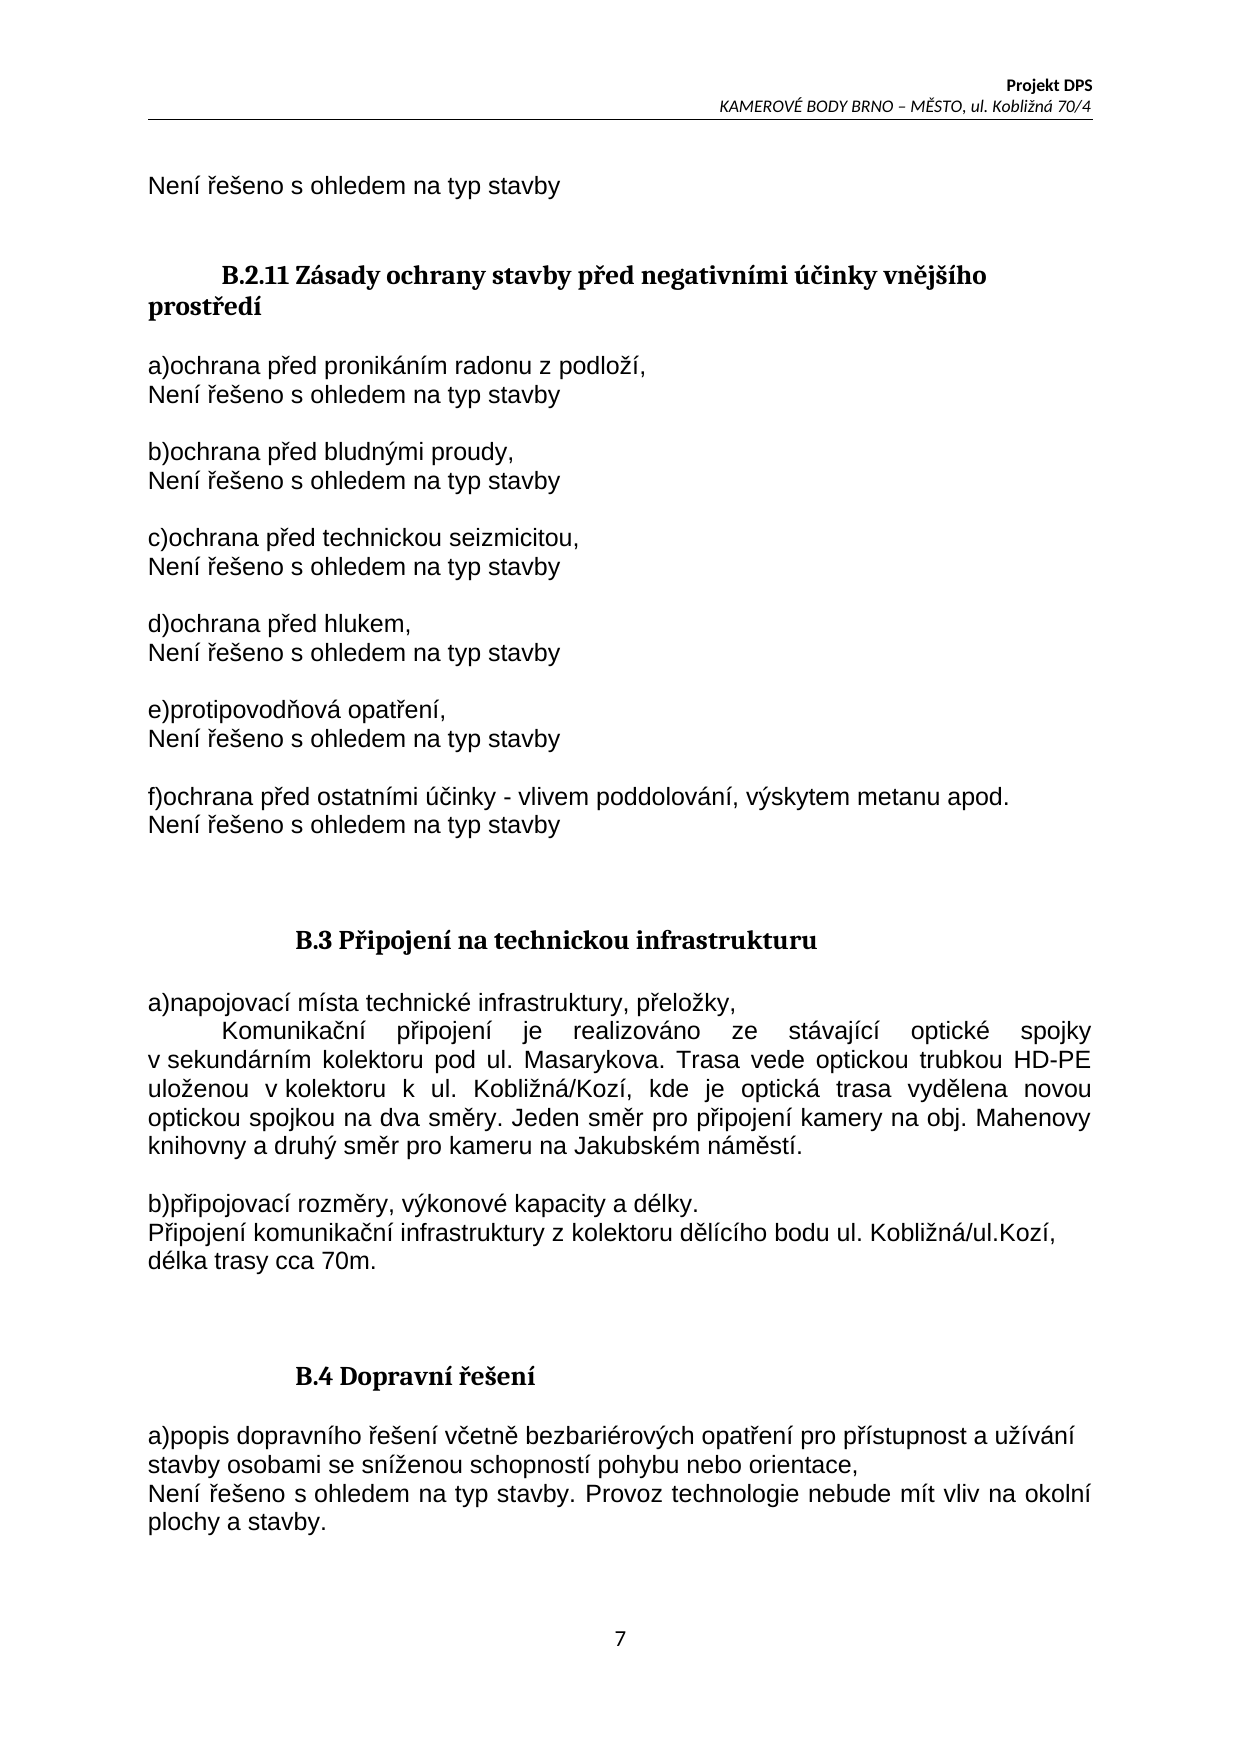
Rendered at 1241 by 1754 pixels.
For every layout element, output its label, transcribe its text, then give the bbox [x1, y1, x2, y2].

text d)ochrana před hlukem, [148, 609, 1093, 638]
text e)protipovodňová opatření, [148, 695, 1093, 724]
text f)ochrana před ostatními účinky - vlivem poddolování, výskytem metanu apod. [148, 781, 1093, 810]
text Není řešeno s ohledem na typ stavby. Provoz technologie nebude mít vliv na okolní plochy a stavby. [148, 1479, 1093, 1536]
text Není řešeno s ohledem na typ stavby [148, 638, 1093, 666]
text Není řešeno s ohledem na typ stavby [148, 380, 1093, 408]
text B.4 Dopravní řešení [148, 1361, 1093, 1392]
text b)připojovací rozměry, výkonové kapacity a délky. [148, 1189, 1093, 1217]
text Není řešeno s ohledem na typ stavby [148, 171, 1093, 200]
text Není řešeno s ohledem na typ stavby [148, 466, 1093, 495]
text a)napojovací místa technické infrastruktury, přeložky, [148, 987, 1093, 1016]
text Připojení komunikační infrastruktury z kolektoru dělícího bodu ul. Kobližná/ul.Kozí, délka trasy cca 70m. [148, 1217, 1093, 1275]
text Není řešeno s ohledem na typ stavby [148, 551, 1093, 580]
text Není řešeno s ohledem na typ stavby [148, 810, 1093, 839]
text c)ochrana před technickou seizmicitou, [148, 523, 1093, 551]
text a)ochrana před pronikáním radonu z podloží, [148, 351, 1093, 380]
text B.3 Připojení na technickou infrastrukturu [148, 925, 1093, 956]
text Není řešeno s ohledem na typ stavby [148, 724, 1093, 753]
text B.2.11 Zásady ochrany stavby před negativními účinky vnějšího prostředí [148, 260, 1093, 322]
text Komunikační připojení je realizováno ze stávající optické spojky v sekundárním kolektoru pod ul. Masarykova. Trasa vede optickou trubkou HD-PE uloženou v kolektoru k ul. Kobližná/Kozí, kde je optická trasa vydělena novou optickou spojkou na dva směry. Jeden směr pro připojení kamery na obj. Mahenovy knihovny a druhý směr pro kameru na Jakubském náměstí. [148, 1016, 1093, 1160]
text b)ochrana před bludnými proudy, [148, 437, 1093, 466]
text a)popis dopravního řešení včetně bezbariérových opatření pro přístupnost a užívání stavby osobami se sníženou schopností pohybu nebo orientace, [148, 1421, 1093, 1479]
